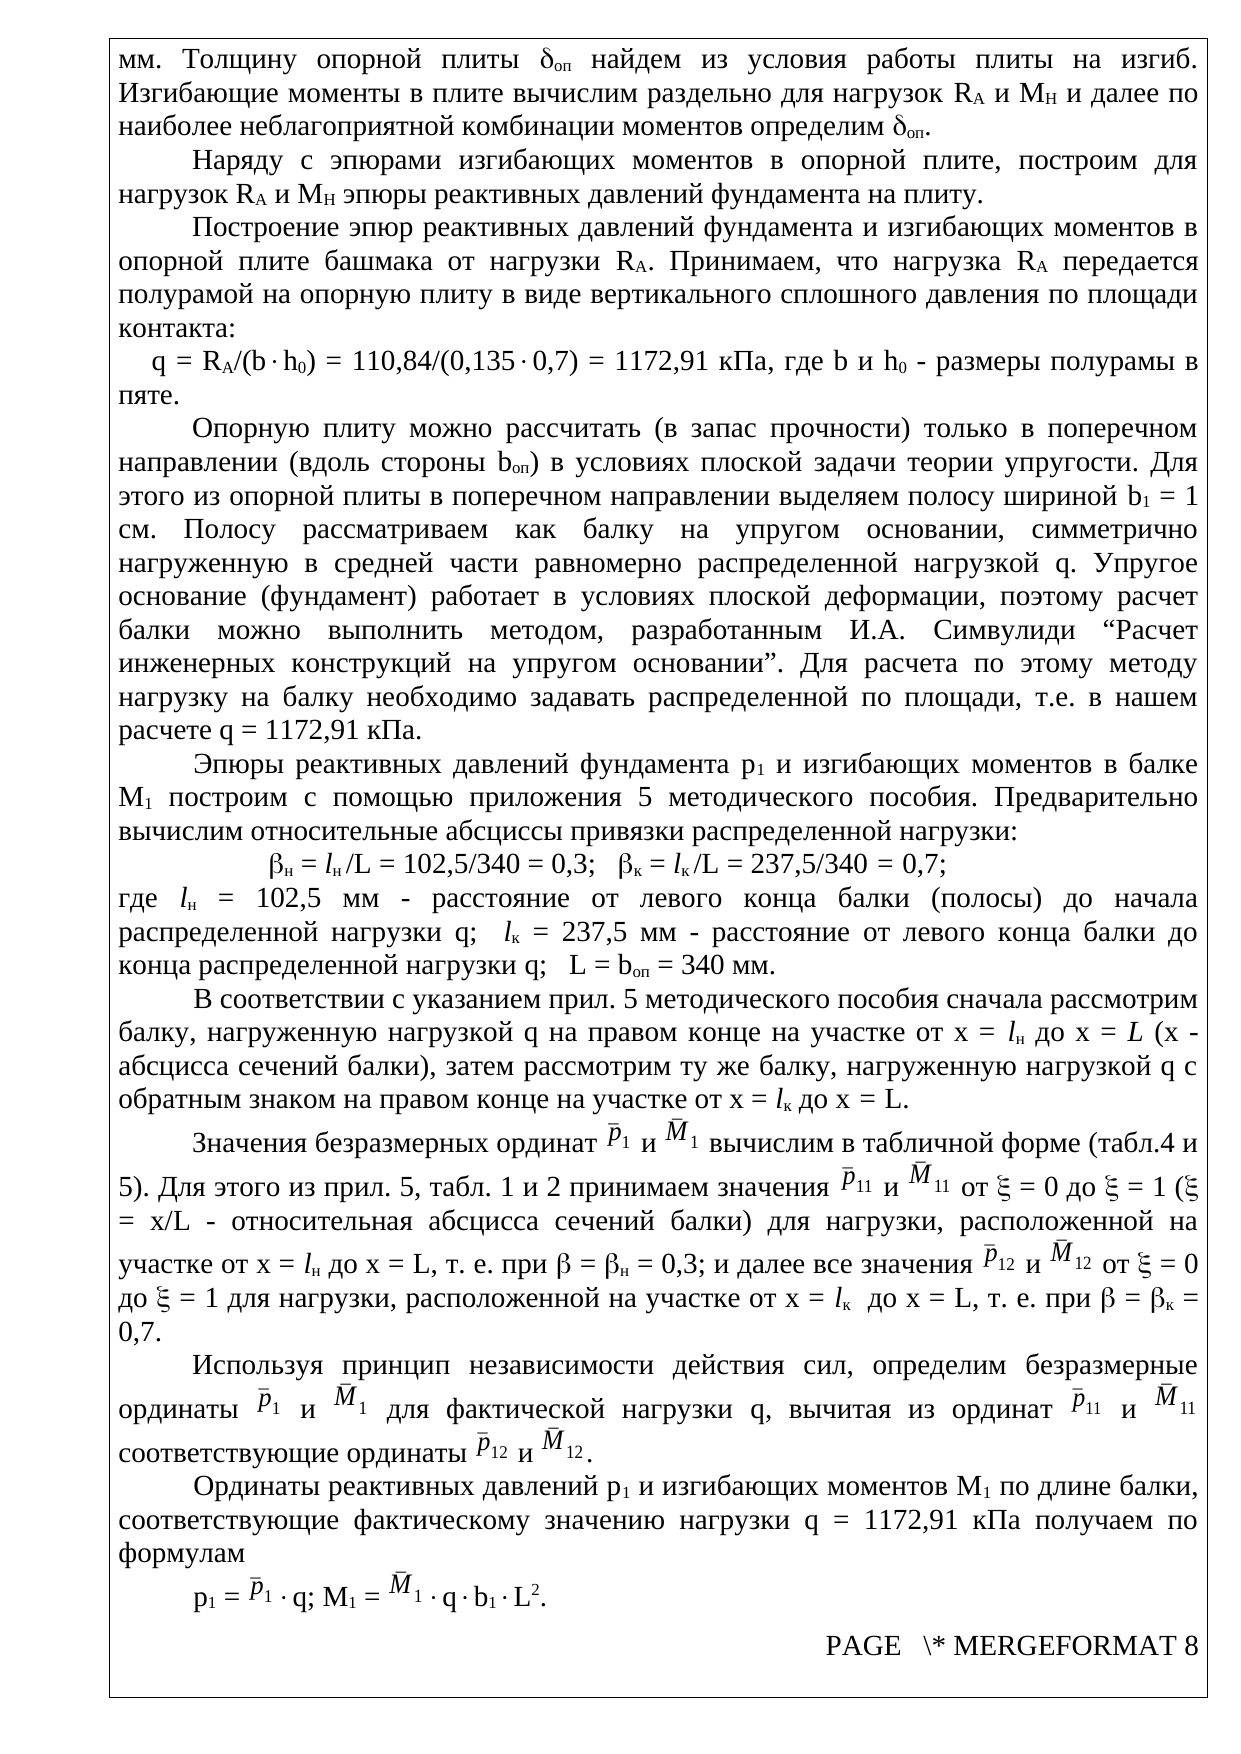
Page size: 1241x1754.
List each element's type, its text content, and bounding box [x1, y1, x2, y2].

text где lн = - расстояние от левого конца балки (полосы) до начала распределенной нагрузки q; lк = - расстояние от левого конца балки до конца распределенной нагрузки q; L = bоп = . [118, 880, 1199, 981]
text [118, 41, 1199, 142]
text В соответствии с указанием прил. 5 методического пособия сначала рассмотрим балку, нагруженную нагрузкой q на правом конце на участке от х = lн до х = L (х - абсцисса сечений балки), затем рассмотрим ту же балку, нагруженную нагрузкой q с обратным знаком на правом конце на участке от х = lк до х = L. [118, 981, 1199, 1115]
text Значения безразмерных ординат и вычислим в табличной форме (табл.4 и 5). Для этого из прил. 5, табл. 1 и 2 принимаем значения и от = 0 до = 1 ( = х/L - относительная абсцисса сечений балки) для нагрузки, расположенной на участке от х = lн до х = L, т. е. при = н = 0,3; и далее все значения и от = 0 до = 1 для нагрузки, расположенной на участке от х = lк до х = L, т. е. при = к = 0,7. [118, 1115, 1199, 1347]
text Используя принцип независимости действия сил, определим безразмерные ординаты и для фактической нагрузки q, вычитая из ординат и соответствующие ординаты и . [118, 1347, 1199, 1468]
text Наряду с эпюрами изгибающих моментов в опорной плите, построим для нагрузок RA и МH эпюры реактивных давлений фундамента на плиту. [118, 142, 1199, 209]
text q = RA/(bh0) = 110,84/(0,1350,7) = 1172,91 кПа, где b и h0 - размеры полурамы в пяте. [118, 343, 1199, 411]
text н = lн /L = 102,5/340 = 0,3; к = lк /L = 237,5/340 = 0,7; [193, 847, 1199, 880]
text Эпюры реактивных давлений фундамента р1 и изгибающих моментов в балке М1 построим с помощью приложения 5 методического пособия. Предварительно вычислим относительные абсциссы привязки распределенной нагрузки: [118, 746, 1199, 847]
text Опорную плиту можно рассчитать (в запас прочности) только в поперечном направлении (вдоль стороны bоп) в условиях плоской задачи теории упругости. Для этого из опорной плиты в поперечном направлении выделяем полосу шириной b1 = . Полосу рассматриваем как балку на упругом основании, симметрично нагруженную в средней части равномерно распределенной нагрузкой q. Упругое основание (фундамент) работает в условиях плоской деформации, поэтому расчет балки можно выполнить методом, разработанным И.А. Симвулиди “Расчет инженерных конструкций на упругом основании”. Для расчета по этому методу нагрузку на балку необходимо задавать распределенной по площади, т.е. в нашем расчете q = 1172,91 кПа. [118, 411, 1199, 746]
text p1 = q; M1 = qb1L2. [118, 1569, 1199, 1613]
text Ординаты реактивных давлений р1 и изгибающих моментов М1 по длине балки, соответствующие фактическому значению нагрузки q = 1172,91 кПа получаем по формулам [118, 1468, 1199, 1569]
text Построение эпюр реактивных давлений фундамента и изгибающих моментов в опорной плите башмака от нагрузки RA. Принимаем, что нагрузка RA передается полурамой на опорную плиту в виде вертикального сплошного давления по площади контакта: [118, 209, 1199, 343]
